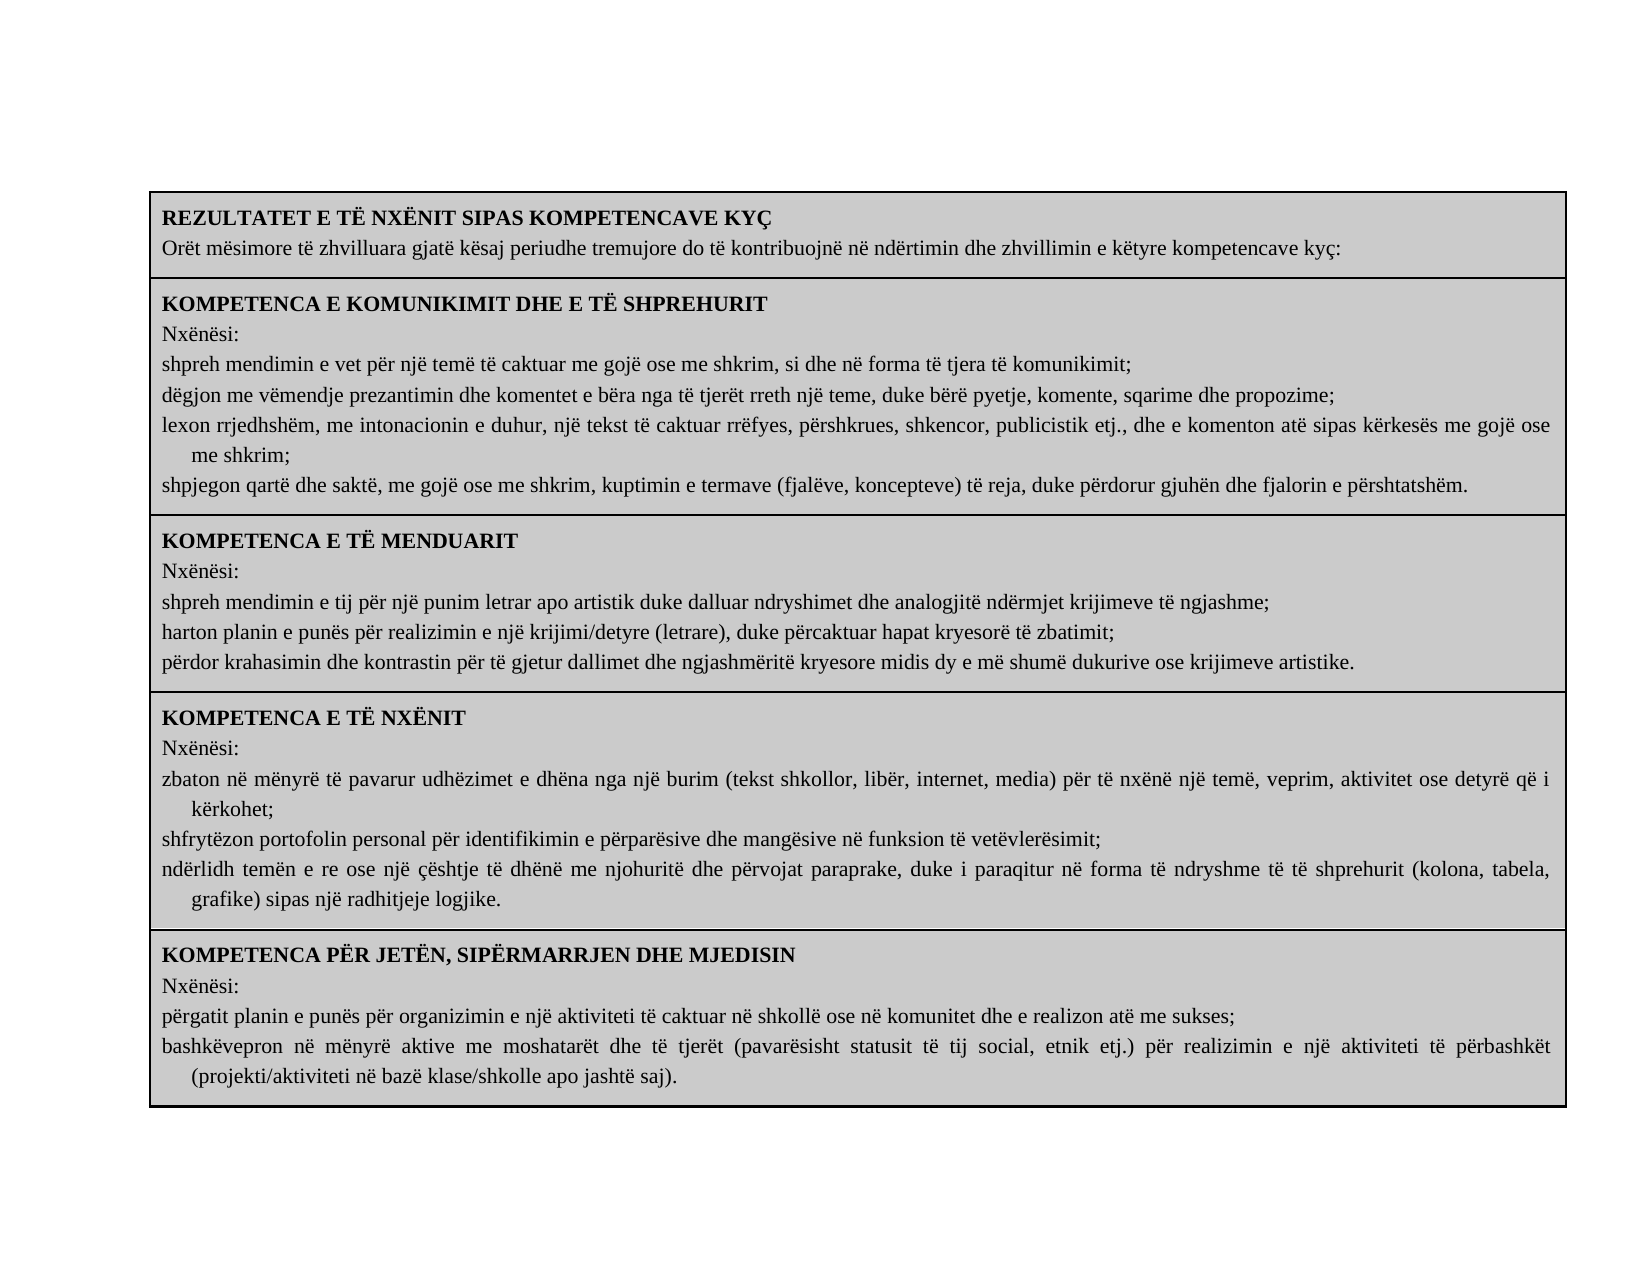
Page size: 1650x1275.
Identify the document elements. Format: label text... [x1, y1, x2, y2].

table_cell KOMPETENCA PËR JETËN, SIPËRMARRJEN DHE MJEDISIN Nxënësi: përgatit planin e punës për organizimin e një aktiviteti të caktuar në shkollë ose në komunitet dhe e realizon atë me sukses; bashkëvepron në mënyrë aktive me moshatarët dhe të tjerët (pavarësisht statusit të tij social, etnik etj.) për realizimin e një aktiviteti të përbashkët (projekti/aktiviteti në bazë klase/shkolle apo jashtë saj). [151, 931, 1565, 1105]
table_cell KOMPETENCA E TË NXËNIT Nxënësi: zbaton në mënyrë të pavarur udhëzimet e dhëna nga një burim (tekst shkollor, libër, internet, media) për të nxënë një temë, veprim, aktivitet ose detyrë që i kërkohet; shfrytëzon portofolin personal për identifikimin e përparësive dhe mangësive në funksion të vetëvlerësimit; ndërlidh temën e re ose një çështje të dhënë me njohuritë dhe përvojat paraprake, duke i paraqitur në forma të ndryshme të të shprehurit (kolona, tabela, grafike) sipas një radhitjeje logjike. [151, 693, 1565, 928]
table_header REZULTATET E TË NXËNIT SIPAS KOMPETENCAVE KYÇ Orët mësimore të zhvilluara gjatë kësaj periudhe tremujore do të kontribuojnë në ndërtimin dhe zhvillimin e këtyre kompetencave kyç: [151, 193, 1565, 277]
table_cell KOMPETENCA E TË MENDUARIT Nxënësi: shpreh mendimin e tij për një punim letrar apo artistik duke dalluar ndryshimet dhe analogjitë ndërmjet krijimeve të ngjashme; harton planin e punës për realizimin e një krijimi/detyre (letrare), duke përcaktuar hapat kryesorë të zbatimit; përdor krahasimin dhe kontrastin për të gjetur dallimet dhe ngjashmëritë kryesore midis dy e më shumë dukurive ose krijimeve artistike. [151, 516, 1565, 691]
table_cell KOMPETENCA E KOMUNIKIMIT DHE E TË SHPREHURIT Nxënësi: shpreh mendimin e vet për një temë të caktuar me gojë ose me shkrim, si dhe në forma të tjera të komunikimit; dëgjon me vëmendje prezantimin dhe komentet e bëra nga të tjerët rreth një teme, duke bërë pyetje, komente, sqarime dhe propozime; lexon rrjedhshëm, me intonacionin e duhur, një tekst të caktuar rrëfyes, përshkrues, shkencor, publicistik etj., dhe e komenton atë sipas kërkesës me gojë ose me shkrim; shpjegon qartë dhe saktë, me gojë ose me shkrim, kuptimin e termave (fjalëve, koncepteve) të reja, duke përdorur gjuhën dhe fjalorin e përshtatshëm. [151, 279, 1565, 514]
